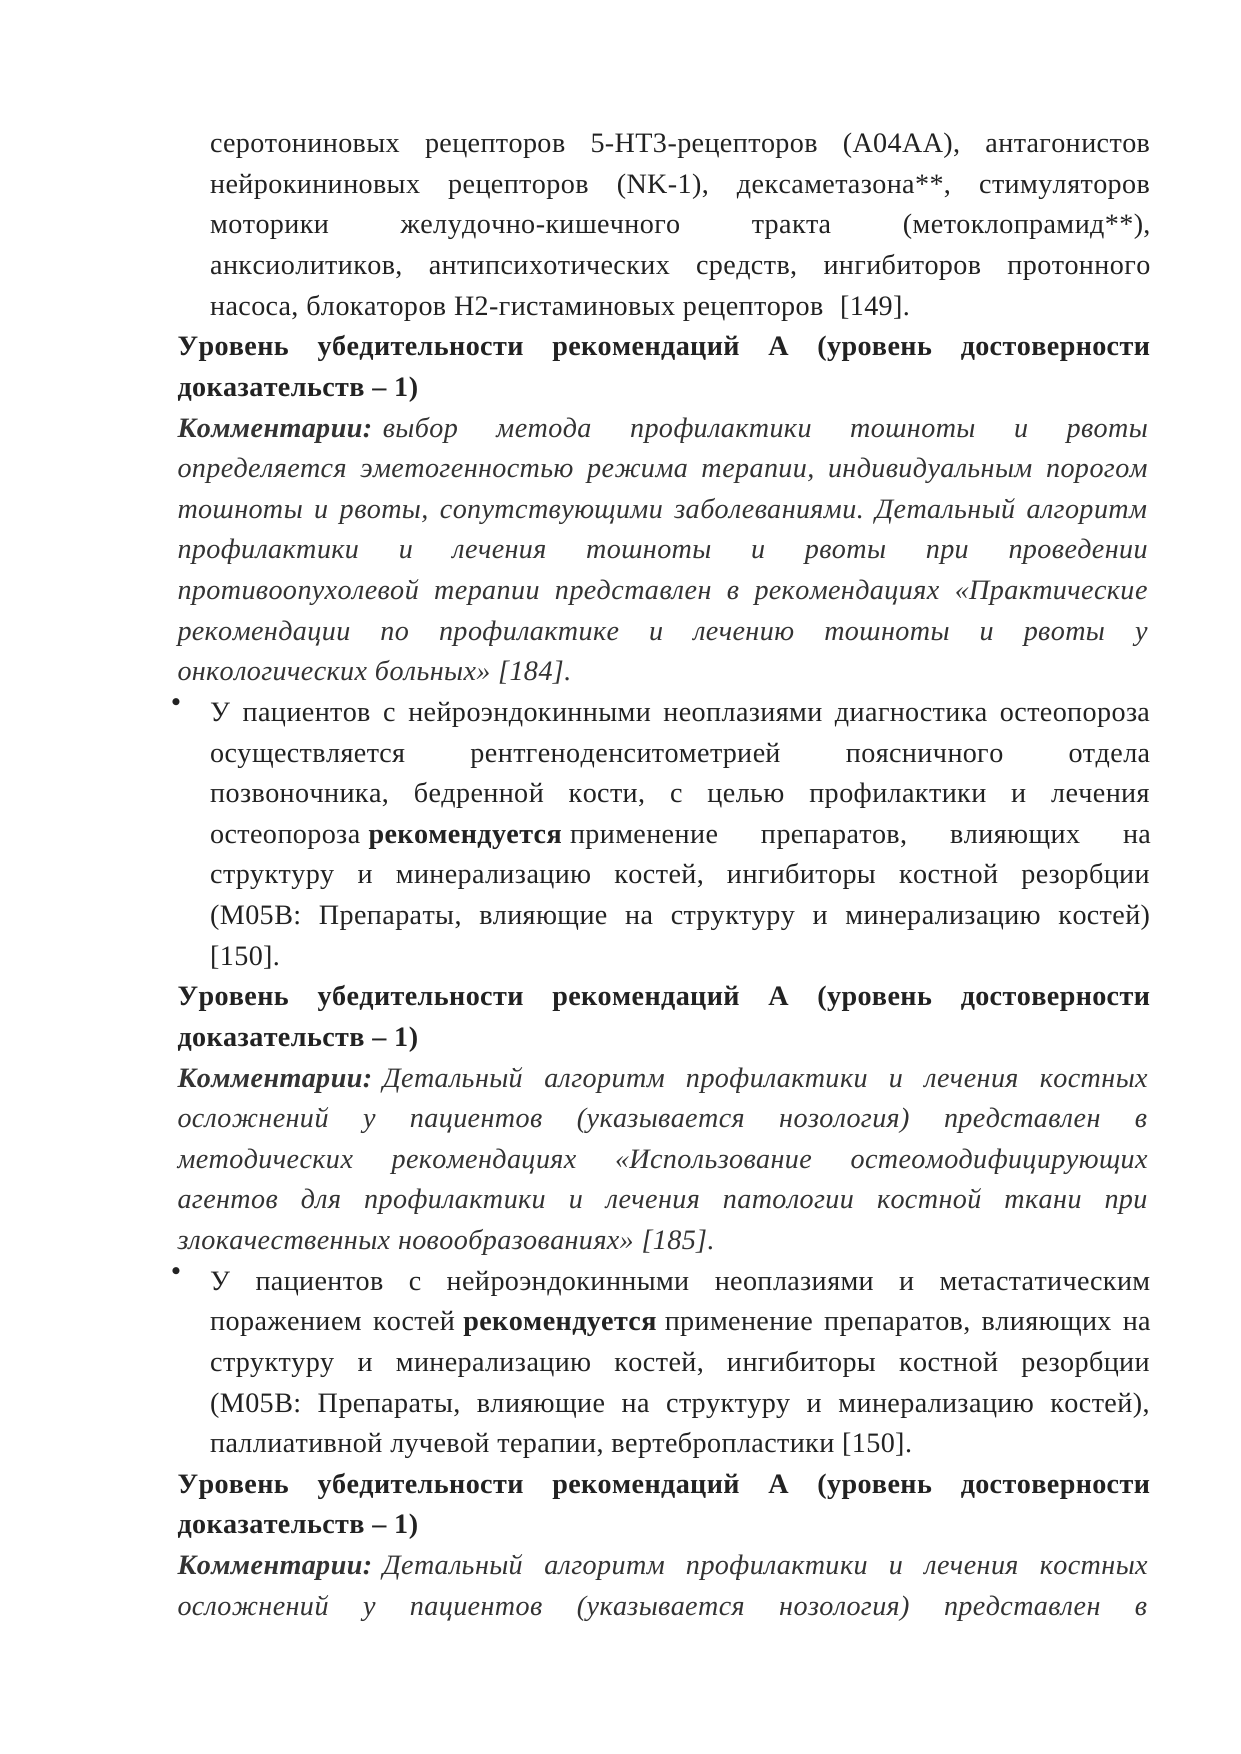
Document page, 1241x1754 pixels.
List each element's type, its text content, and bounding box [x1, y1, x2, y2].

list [172, 118, 1152, 321]
list У пациентов с нейроэндокинными неоплазиями и метастатическим поражением костей рекомендуется применение препаратов, влияющих на структуру и минерализацию костей, ингибиторы костной резорбции (M05B: Препараты, влияющие на структуру и минерализацию костей), паллиативной лучевой терапии, вертебропластики [150]. [172, 1256, 1152, 1459]
text Уровень убедительности рекомендаций А (уровень достоверности доказательств – 1) [177, 1459, 1152, 1540]
text Уровень убедительности рекомендаций А (уровень достоверности доказательств – 1) [177, 971, 1152, 1052]
list У пациентов с нейроэндокинными неоплазиями диагностика остеопороза осуществляется рентгеноденситометрией поясничного отдела позвоночника, бедренной кости, с целью профилактики и лечения остеопороза рекомендуется применение препаратов, влияющих на структуру и минерализацию костей, ингибиторы костной резорбции (M05B: Препараты, влияющие на структуру и минерализацию костей) [150]. [172, 687, 1152, 971]
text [177, 1540, 1152, 1621]
text Комментарии: выбор метода профилактики тошноты и рвоты определяется эметогенностью режима терапии, индивидуальным порогом тошноты и рвоты, сопутствующими заболеваниями. Детальный алгоритм профилактики и лечения тошноты и рвоты при проведении противоопухолевой терапии представлен в рекомендациях «Практические рекомендации по профилактике и лечению тошноты и рвоты у онкологических больных» [184]. [177, 402, 1152, 687]
text Уровень убедительности рекомендаций А (уровень достоверности доказательств – 1) [177, 321, 1152, 402]
